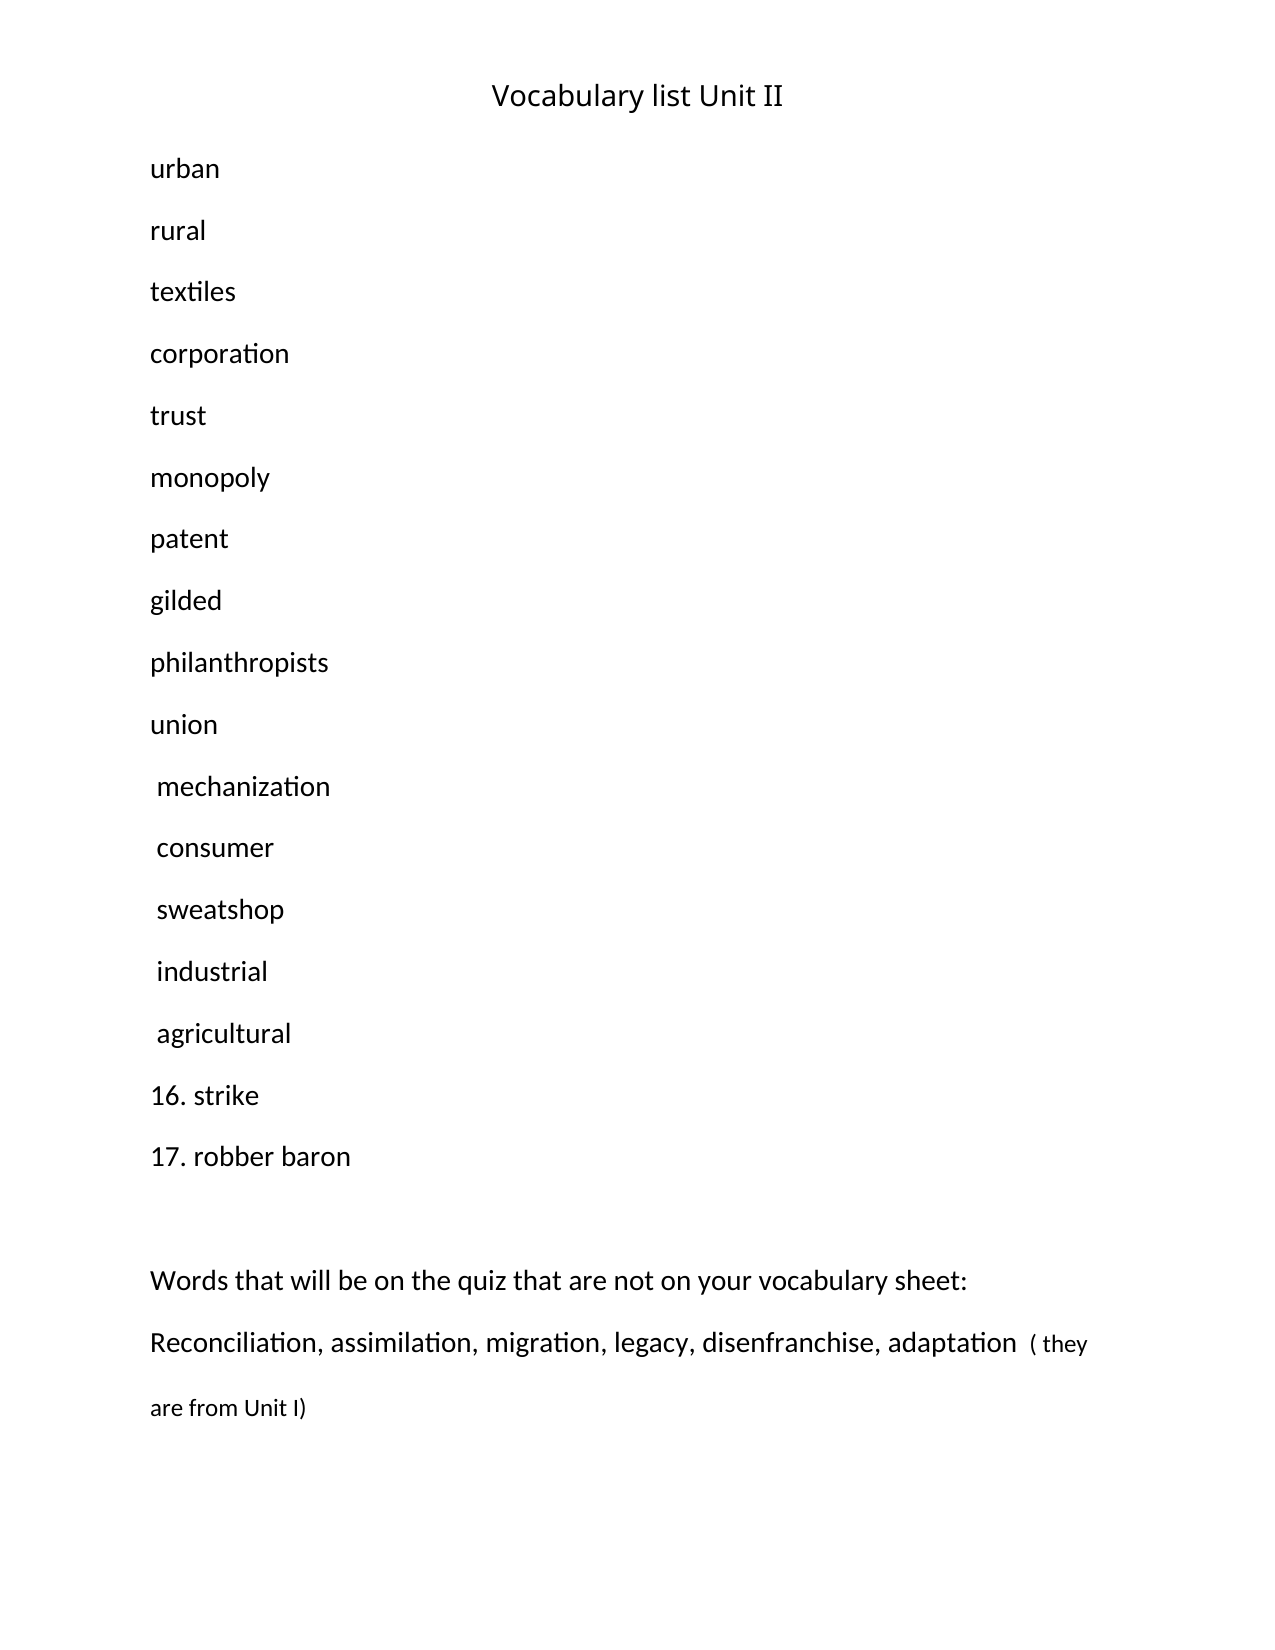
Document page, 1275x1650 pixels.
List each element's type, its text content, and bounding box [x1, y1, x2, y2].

text philanthropists [150, 644, 1125, 680]
text consumer [150, 829, 1125, 865]
text textiles [150, 273, 1125, 309]
text 16. strike [150, 1077, 1125, 1112]
text Words that will be on the quiz that are not on your vocabulary sheet: [150, 1262, 1125, 1297]
text corporation [150, 335, 1125, 371]
text agricultural [150, 1015, 1125, 1050]
text 17. robber baron [150, 1138, 1125, 1174]
text union [150, 706, 1125, 742]
text gilded [150, 582, 1125, 618]
text monopoly [150, 459, 1125, 494]
text industrial [150, 953, 1125, 989]
text mechanization [150, 768, 1125, 803]
text rural [150, 212, 1125, 247]
text sweatshop [150, 891, 1125, 927]
text urban [150, 150, 1125, 186]
text Reconciliation, assimilation, migration, legacy, disenfranchise, adaptation ( they are from Unit I) [150, 1324, 1125, 1429]
text trust [150, 397, 1125, 433]
text patent [150, 521, 1125, 556]
